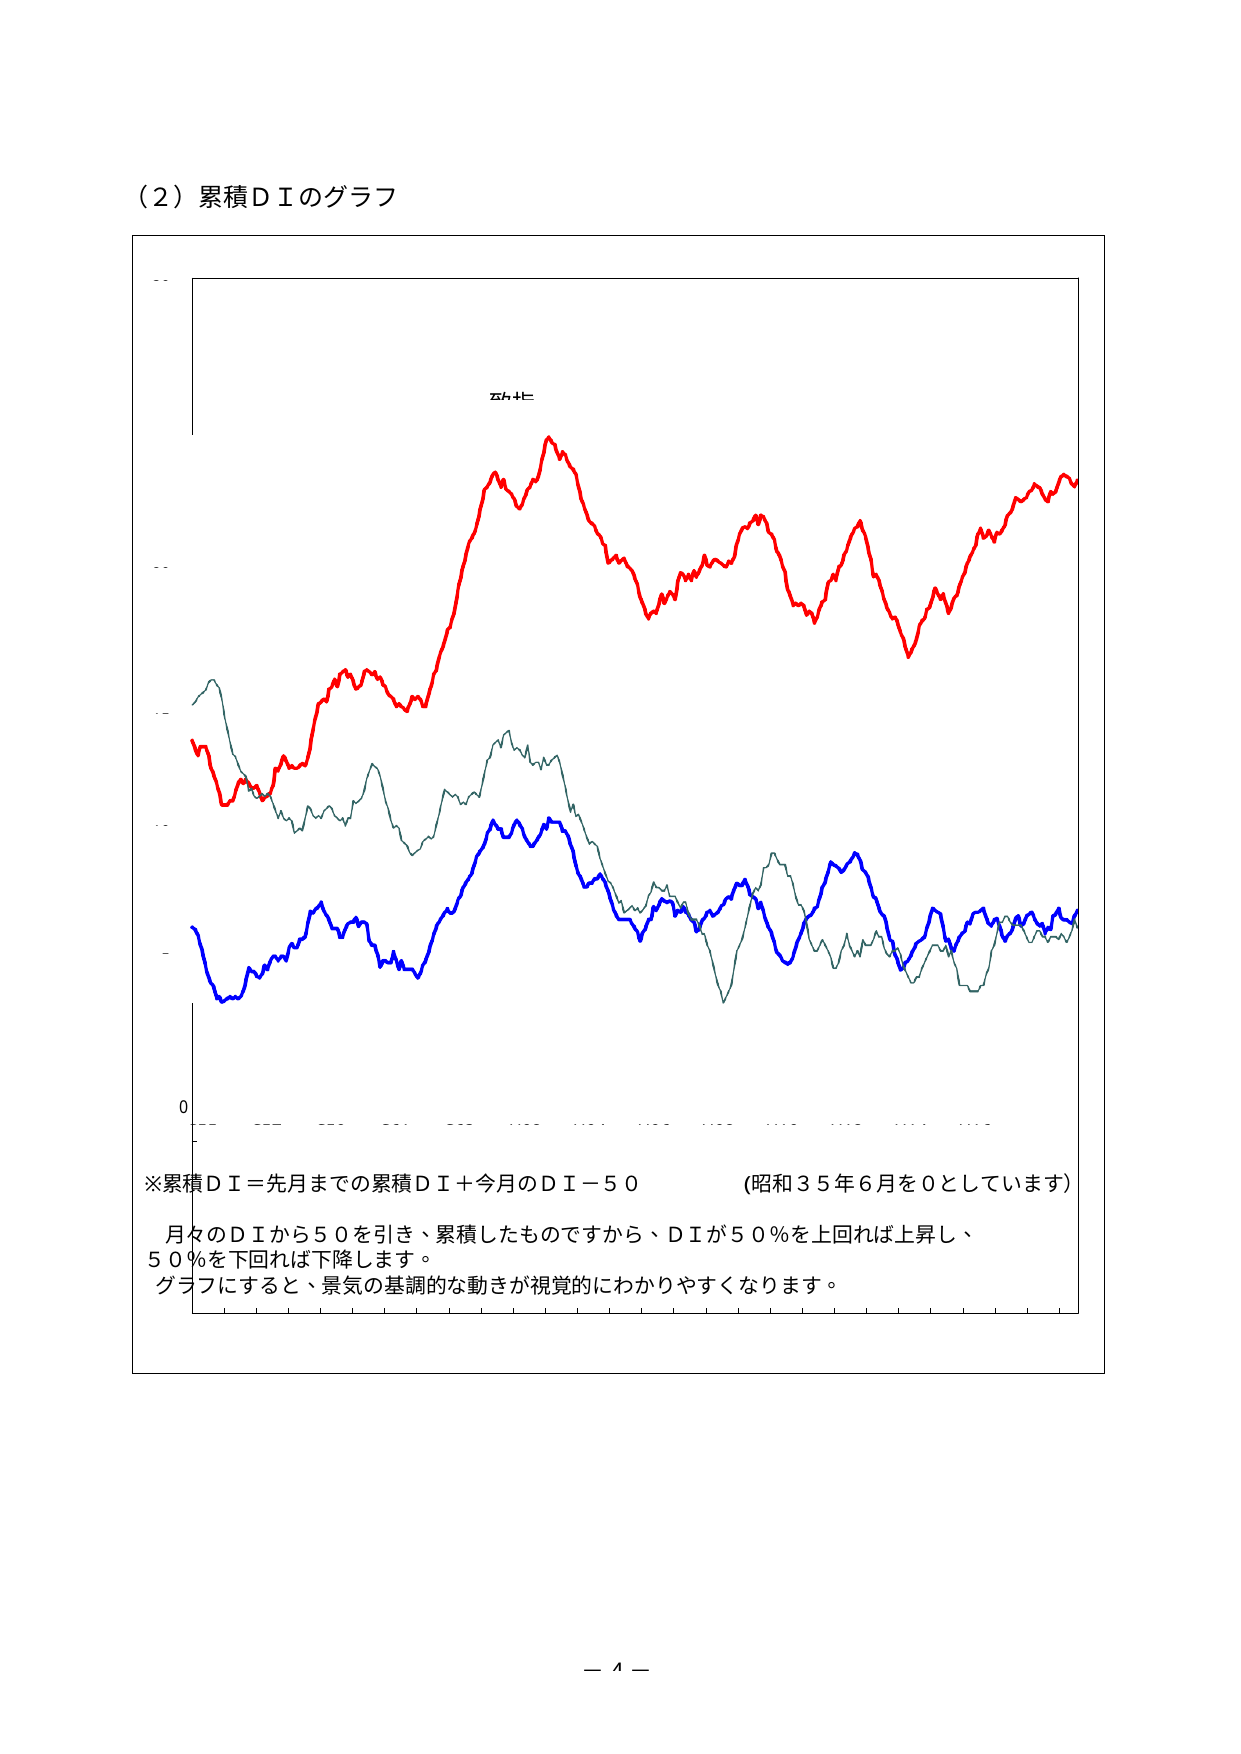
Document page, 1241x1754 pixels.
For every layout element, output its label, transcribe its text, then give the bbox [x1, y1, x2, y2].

picture [190, 435, 1078, 1004]
text ※累積ＤＩ＝先月までの累積ＤＩ＋今月のＤＩ－５０ (昭和３５年６月を０としています） 月々のＤＩから５０を引き、累積したものですから、ＤＩが５０％を上回れば上昇し、 [144, 1146, 1091, 1248]
text グラフにすると、景気の基調的な動きが視覚的にわかりやすくなります。 [155, 1273, 1142, 1299]
text ５０％を下回れば下降します。 [144, 1248, 1142, 1273]
subtitle （２）累積ＤＩのグラフ [123, 180, 1142, 214]
